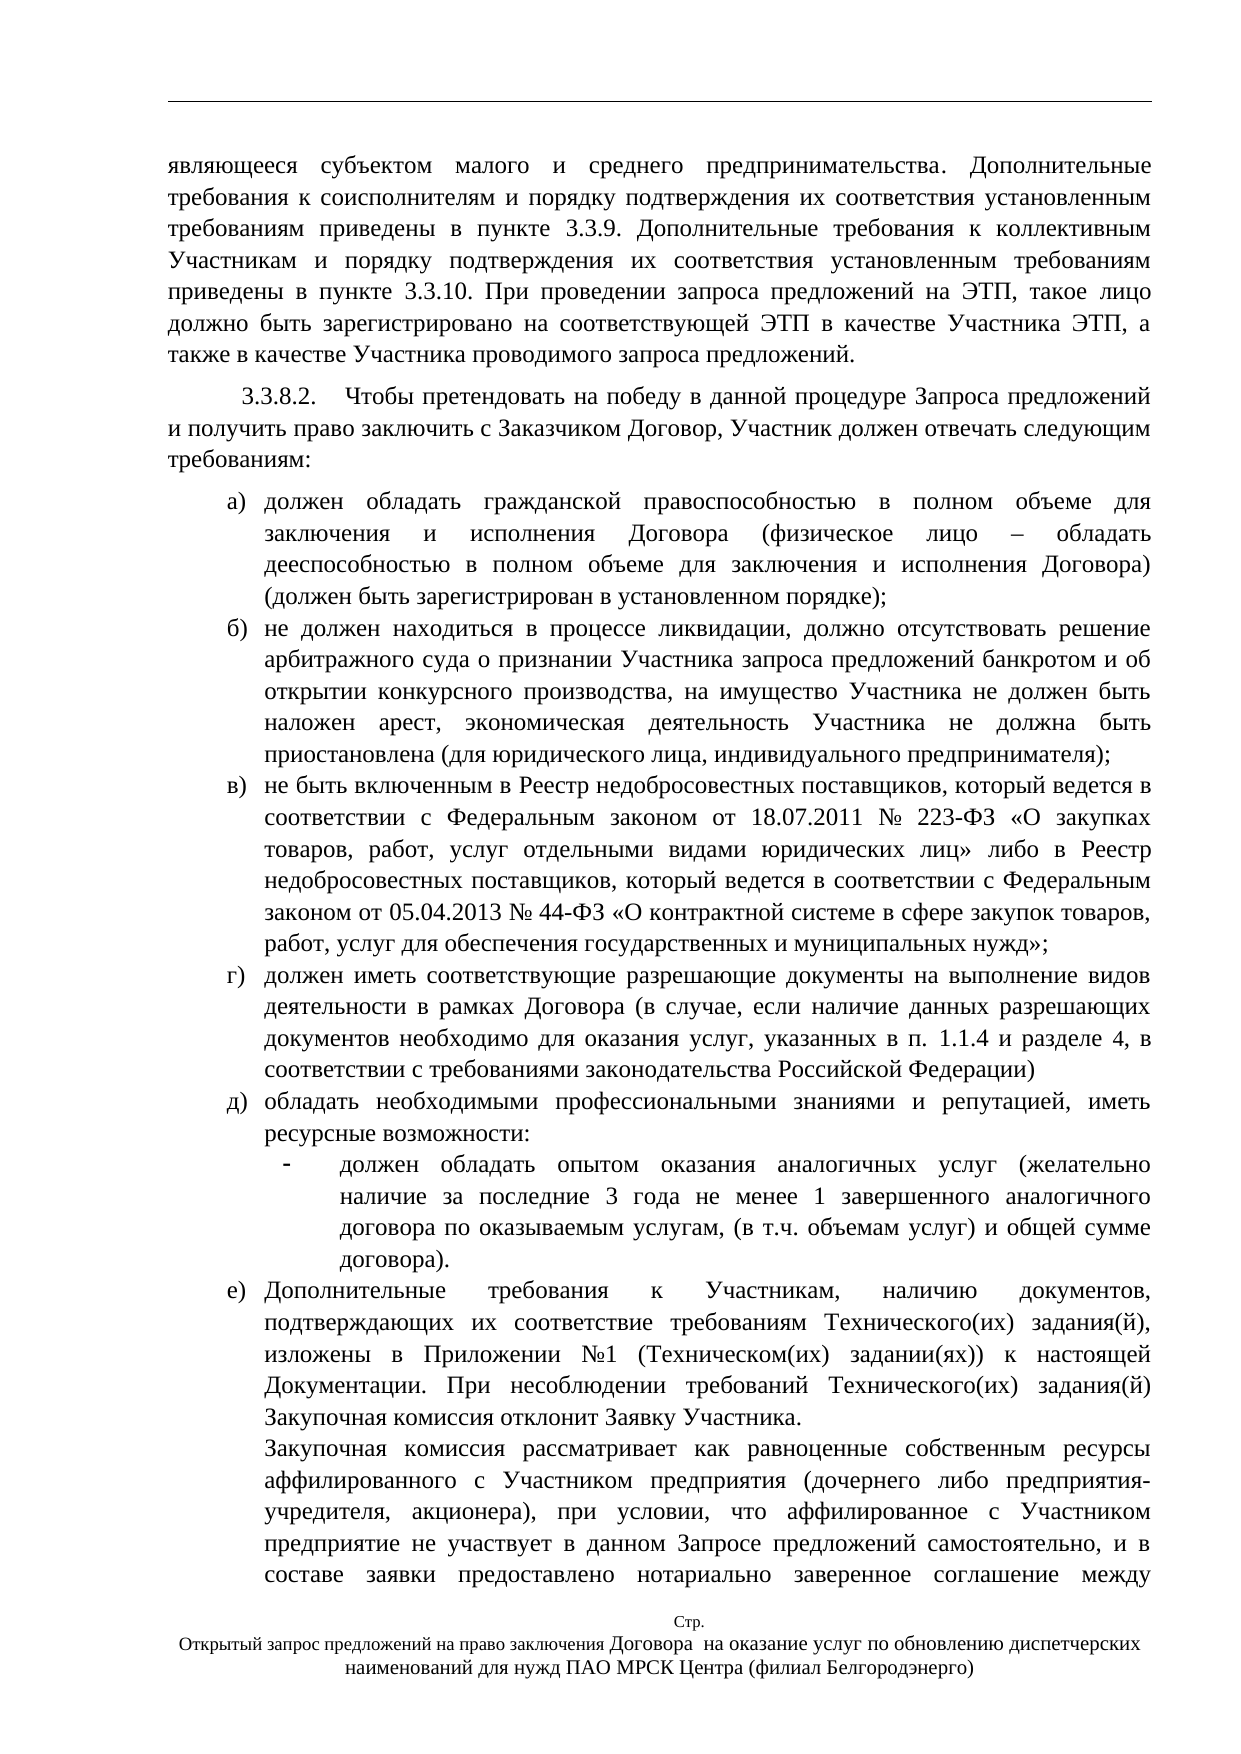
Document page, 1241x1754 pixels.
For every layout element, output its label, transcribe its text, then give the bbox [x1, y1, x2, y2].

list не быть включенным в Реестр недобросовестных поставщиков, который ведется в соответствии с Федеральным законом от 18.07.2011 № 223-ФЗ «О закупках товаров, работ, услуг отдельными видами юридических лиц» либо в Реестр недобросовестных поставщиков, который ведется в соответствии с Федеральным законом от 05.04.2013 № 44-ФЗ «О контрактной системе в сфере закупок товаров, работ, услуг для обеспечения государственных и муниципальных нужд»; [227, 771, 1152, 957]
list Дополнительные требования к Участникам, наличию документов, подтверждающих их соответствие требованиям Технического(их) задания(й), изложены в Приложении №1 (Техническом(их) задании(ях)) к настоящей Документации. При несоблюдении требований Технического(их) задания(й) Закупочная комиссия отклонит Заявку Участника. [227, 1276, 1152, 1431]
list Чтобы претендовать на победу в данной процедуре Запроса предложений и получить право заключить с Заказчиком Договор, Участник должен отвечать следующим требованиям: [168, 381, 1152, 473]
list должен обладать гражданской правоспособностью в полном объеме для заключения и исполнения Договора (физическое лицо – обладать дееспособностью в полном объеме для заключения и исполнения Договора) (должен быть зарегистрирован в установленном порядке); [227, 486, 1152, 610]
list не должен находиться в процессе ликвидации, должно отсутствовать решение арбитражного суда о признании Участника запроса предложений банкротом и об открытии конкурсного производства, на имущество Участника не должен быть наложен арест, экономическая деятельность Участника не должна быть приостановлена (для юридического лица, индивидуального предпринимателя); [227, 613, 1152, 768]
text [264, 1433, 1152, 1588]
list должен обладать опытом оказания аналогичных услуг (желательно наличие за последние 3 года не менее 1 завершенного аналогичного договора по оказываемым услугам, (в т.ч. объемам услуг) и общей сумме договора). [282, 1149, 1152, 1273]
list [168, 150, 1152, 368]
list обладать необходимыми профессиональными знаниями и репутацией, иметь ресурсные возможности: [227, 1086, 1152, 1146]
